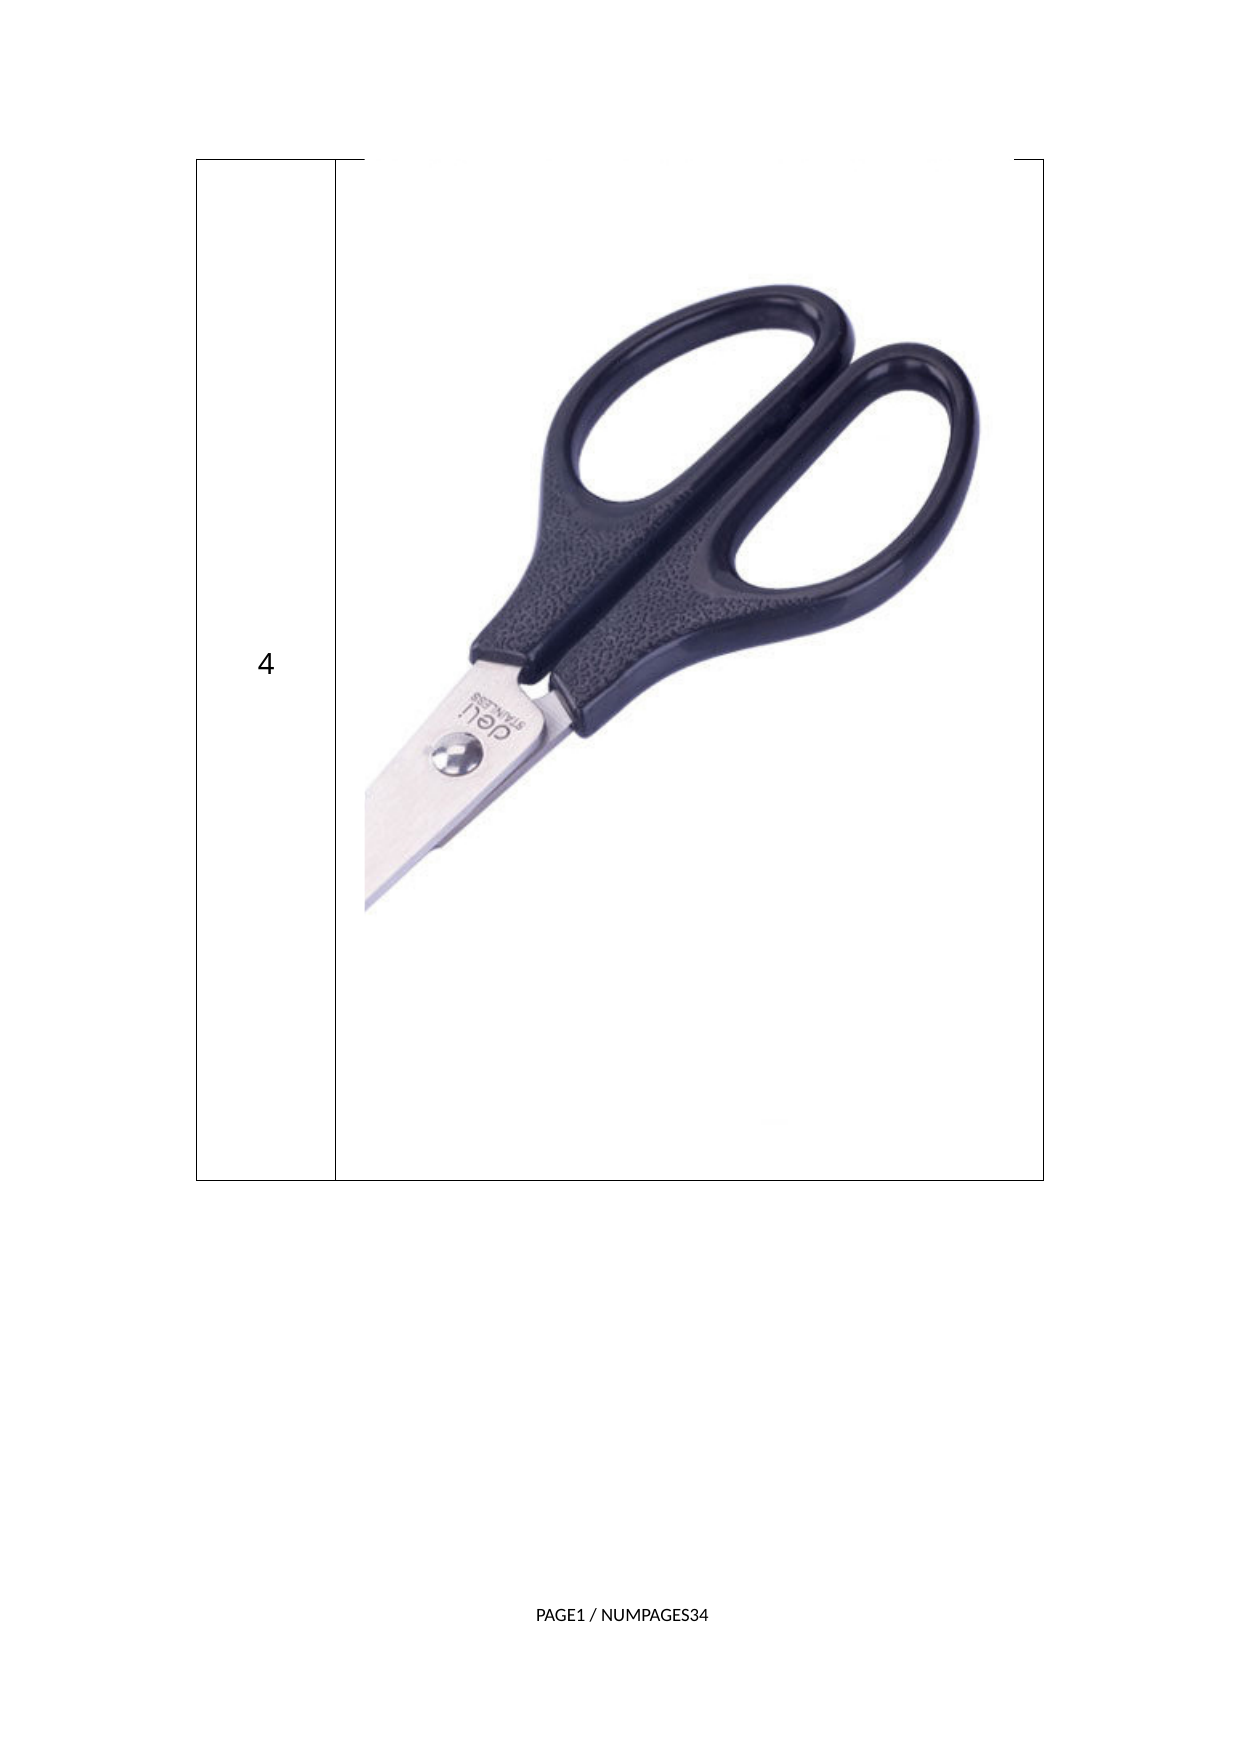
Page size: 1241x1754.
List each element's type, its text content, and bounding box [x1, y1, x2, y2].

picture [364, 159, 1014, 1149]
table_cell [336, 160, 1043, 1179]
table_cell 4 [197, 160, 335, 1179]
